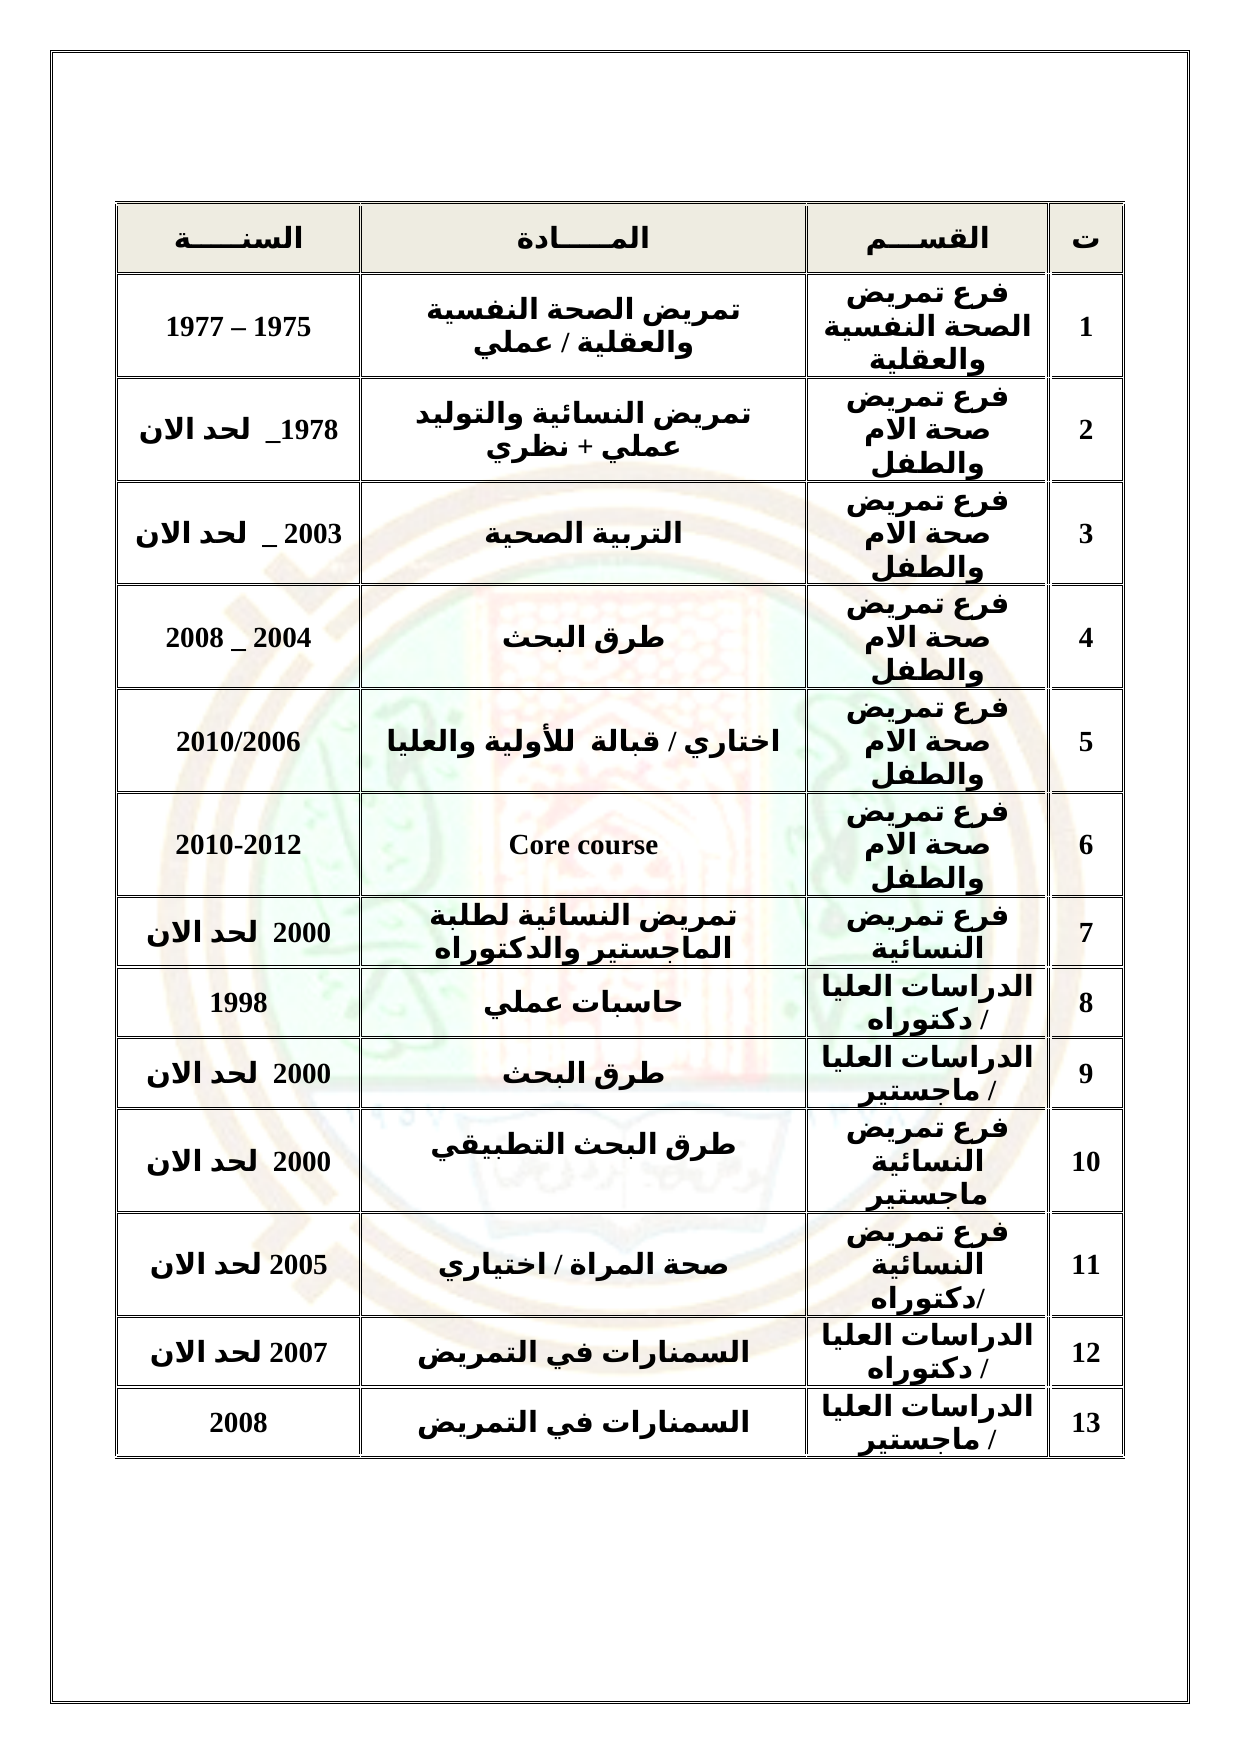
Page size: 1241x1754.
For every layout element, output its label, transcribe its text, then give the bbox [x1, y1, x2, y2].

table_cell التربية الصحية [362, 483, 805, 583]
table_cell 13 [1049, 1385, 1123, 1456]
table_cell 2 [1050, 376, 1122, 479]
table_cell 1978_ لحد الان [118, 379, 359, 479]
table_cell Core course [362, 794, 805, 894]
table_cell 2008 [117, 1385, 361, 1456]
table_cell فرع تمريض الصحة النفسية والعقلية [807, 272, 1048, 376]
table_cell 2007 لحد الان [118, 1318, 359, 1385]
table_header المـــــادة [361, 202, 807, 272]
table_cell 1998 [118, 969, 359, 1036]
table_cell طرق البحث [362, 586, 805, 687]
table_cell فرع تمريض صحة الام والطفل [807, 687, 1048, 791]
table_cell 12 [1050, 1315, 1122, 1385]
table_cell 2000 لحد الان [118, 898, 359, 965]
table_cell 3 [1050, 480, 1122, 583]
table_cell فرع تمريض صحة الام والطفل [808, 376, 1047, 479]
table_cell 1 [1049, 272, 1123, 376]
table_cell الدراسات العليا / دكتوراه [807, 965, 1048, 1036]
table_cell اختاري / قبالة للأولية والعليا [362, 690, 805, 791]
table_cell الدراسات العليا / ماجستير [807, 1385, 1048, 1456]
table_cell 9 [1049, 1036, 1123, 1107]
table_cell فرع تمريض النسائية [808, 895, 1047, 965]
table_cell 4 [1049, 583, 1123, 687]
table_header ت [1050, 204, 1123, 272]
table_header القســـم [807, 204, 1047, 272]
table_cell فرع تمريض صحة الام والطفل [808, 480, 1047, 583]
table_cell تمريض الصحة النفسية والعقلية / عملي [362, 275, 805, 376]
table_cell طرق البحث التطبيقي [362, 1110, 805, 1211]
table_cell 2005 لحد الان [118, 1214, 359, 1314]
table_cell 6 [1050, 791, 1122, 894]
table_cell طرق البحث [362, 1039, 805, 1107]
table_cell حاسبات عملي [362, 969, 805, 1036]
table_cell 5 [1049, 687, 1123, 791]
table_cell 2000 لحد الان [118, 1110, 359, 1211]
table_cell الدراسات العليا / ماجستير [807, 1036, 1048, 1107]
table_cell تمريض النسائية لطلبة الماجستير والدكتوراه [362, 898, 805, 965]
table_cell 11 [1050, 1211, 1122, 1314]
table_cell 2004 _ 2008 [118, 586, 359, 687]
table_cell 2000 لحد الان [118, 1039, 359, 1107]
table_cell فرع تمريض صحة الام والطفل [808, 791, 1047, 894]
table_cell فرع تمريض صحة الام والطفل [807, 583, 1048, 687]
table_cell 8 [1049, 965, 1123, 1036]
table_cell 1975 – 1977 [118, 275, 359, 376]
table_cell السمنارات في التمريض [361, 1385, 807, 1456]
table_cell السمنارات في التمريض [362, 1318, 805, 1385]
table_cell 2010-2012 [118, 794, 359, 894]
table_cell فرع تمريض النسائية /دكتوراه [808, 1211, 1047, 1314]
table_cell 2010/2006 [118, 690, 359, 791]
table_cell 2003 _ لحد الان [118, 483, 359, 583]
table_header السنـــــة [117, 202, 361, 272]
table_cell فرع تمريض النسائية ماجستير [807, 1107, 1048, 1211]
table_cell 7 [1050, 895, 1122, 965]
table_cell صحة المراة / اختياري [362, 1214, 805, 1314]
table_cell 10 [1049, 1107, 1123, 1211]
table_cell الدراسات العليا / دكتوراه [808, 1315, 1047, 1385]
table_cell تمريض النسائية والتوليد عملي + نظري [362, 379, 805, 479]
